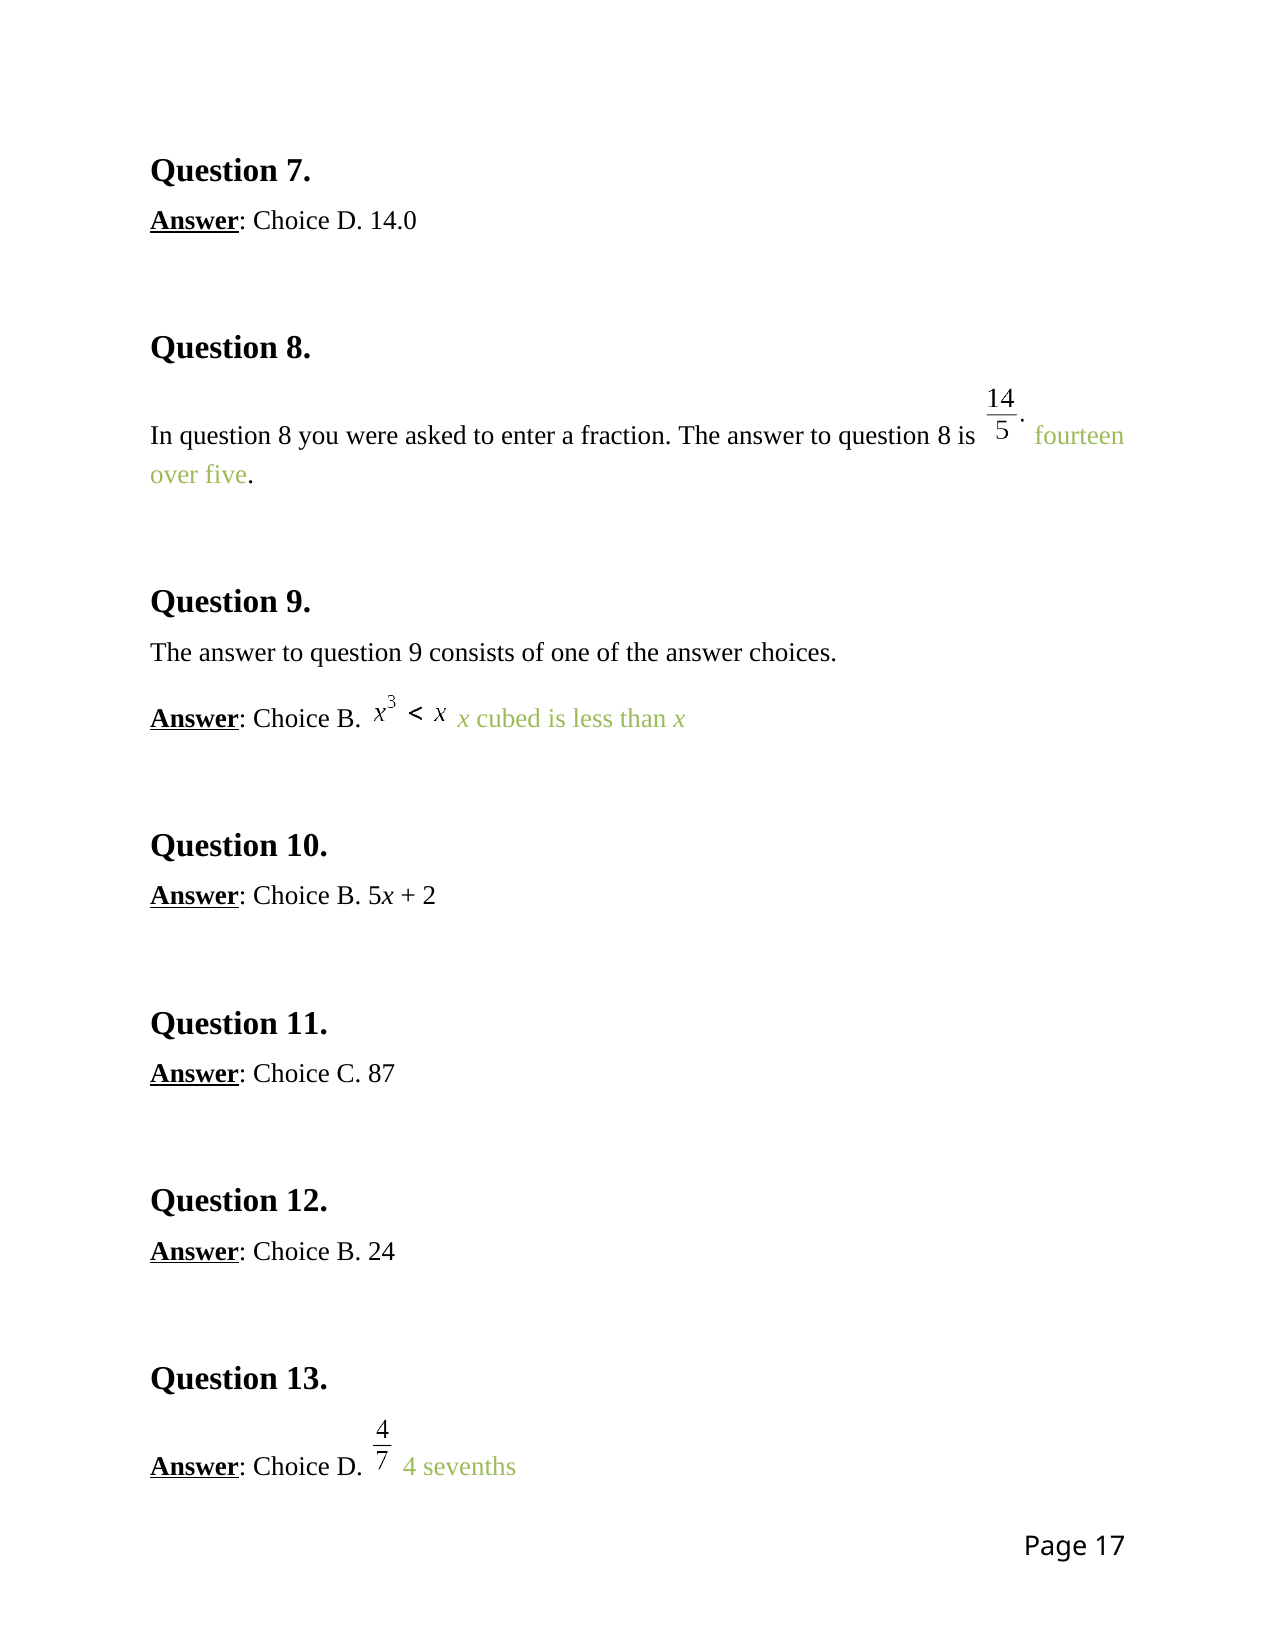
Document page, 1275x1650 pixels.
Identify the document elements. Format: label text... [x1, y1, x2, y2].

subtitle Question 11. [150, 1003, 1125, 1041]
text Answer: Choice B. 24 [150, 1235, 1125, 1266]
text In question 8 you were asked to enter a fraction. The answer to question 8 is fourteen over five. [150, 382, 1125, 489]
subtitle Question 9. [150, 581, 1125, 620]
text Answer: Choice D. 14.0 [150, 204, 1125, 235]
text The answer to question 9 consists of one of the answer choices. [150, 636, 1125, 667]
text Answer: Choice B. x cubed is less than x [150, 687, 1125, 733]
subtitle Question 13. [150, 1358, 1125, 1397]
text Answer: Choice D. 4 sevenths [150, 1412, 1125, 1481]
subtitle Question 12. [150, 1181, 1125, 1219]
text Answer: Choice B. 5x + 2 [150, 879, 1125, 911]
subtitle Question 7. [150, 150, 1125, 188]
subtitle Question 8. [150, 328, 1125, 366]
subtitle Question 10. [150, 825, 1125, 863]
text Answer: Choice C. 87 [150, 1057, 1125, 1088]
